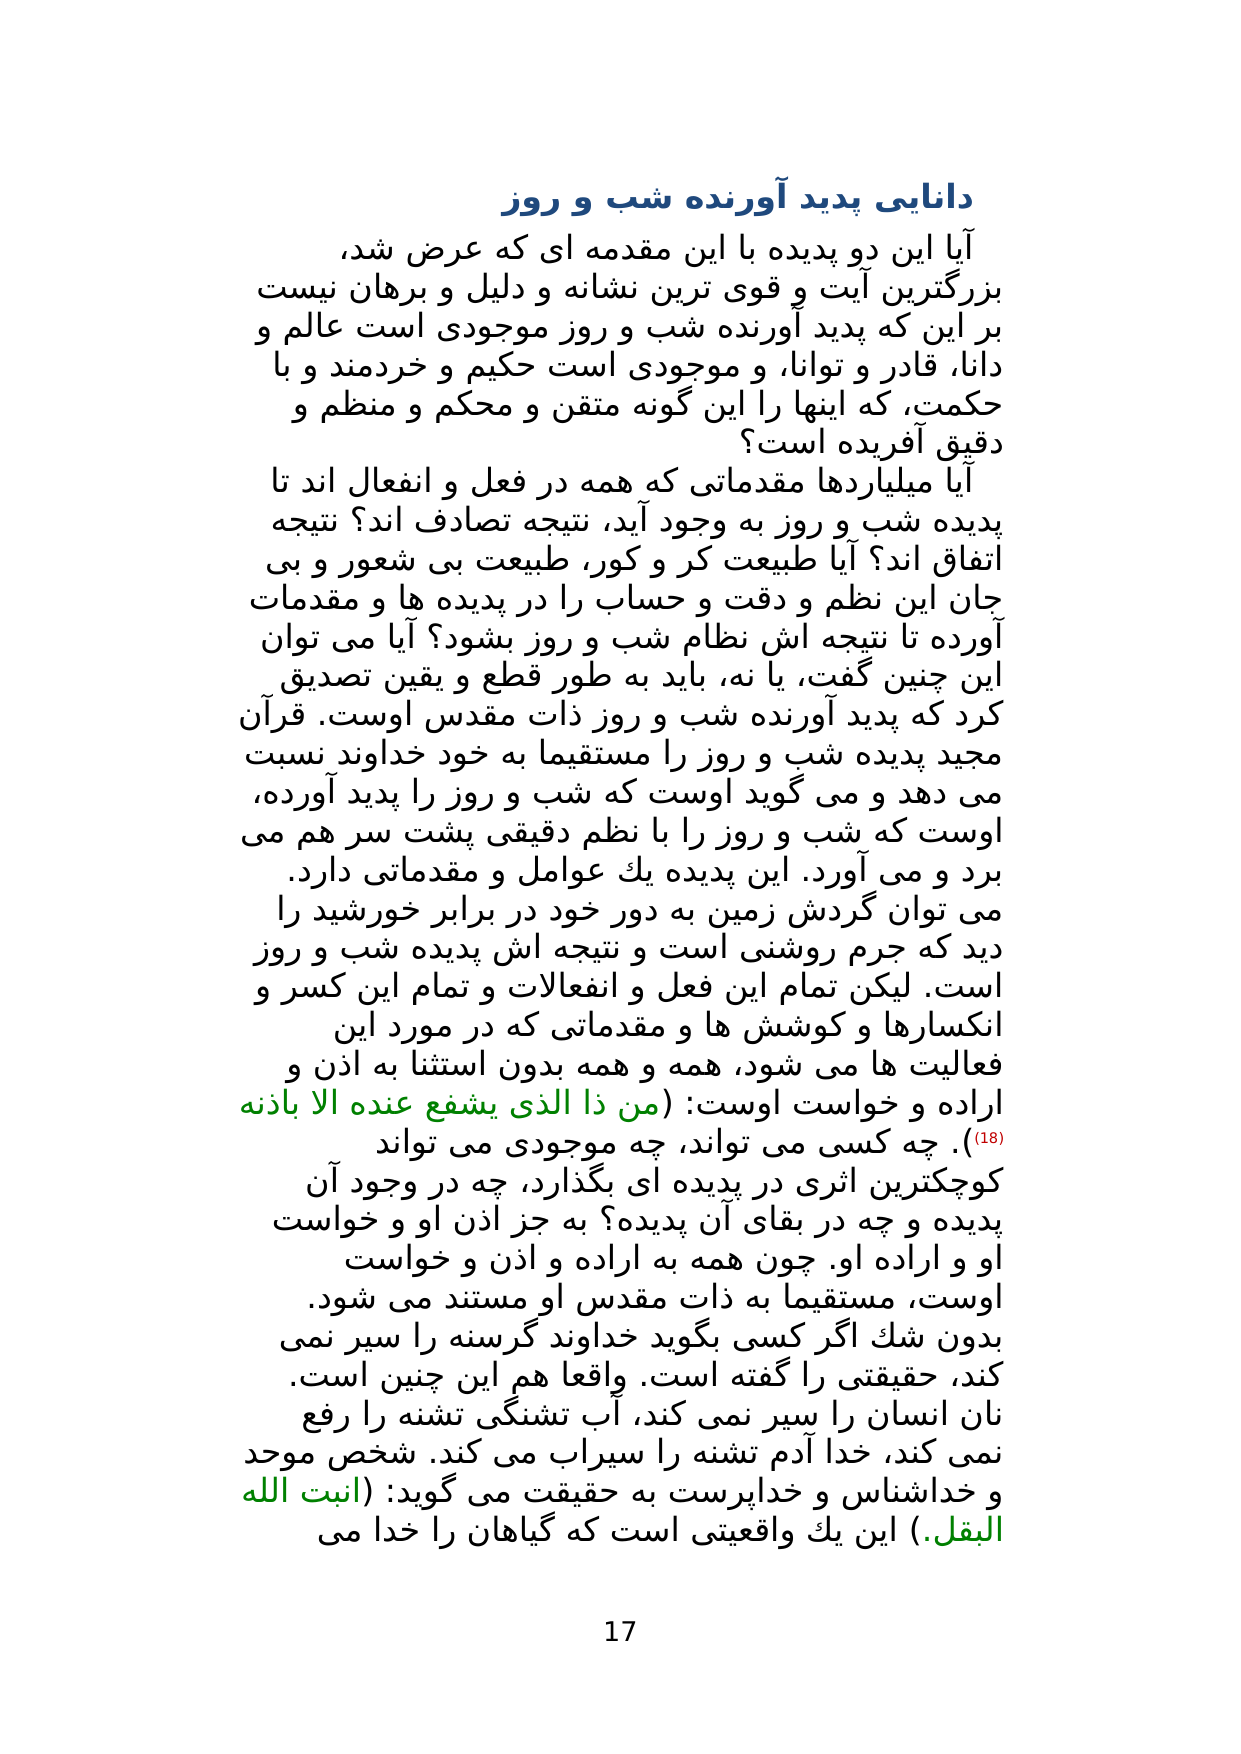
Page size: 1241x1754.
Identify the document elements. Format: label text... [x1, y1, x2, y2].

text آيا اين دو پديده با اين مقدمه اى كه عرض شد، بزرگترين آيت و قوى ترين نشانه و دليل و برهان نيست بر اين كه پديد آورنده شب و روز موجودى است عالم و دانا، قادر و توانا، و موجودى است حكيم و خردمند و با حكمت، كه اينها را اين گونه متقن و محكم و منظم و دقيق آفريده است؟ [236, 228, 1004, 462]
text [236, 462, 1004, 1549]
subtitle دانايى پديد آورنده شب و روز [236, 177, 1004, 216]
